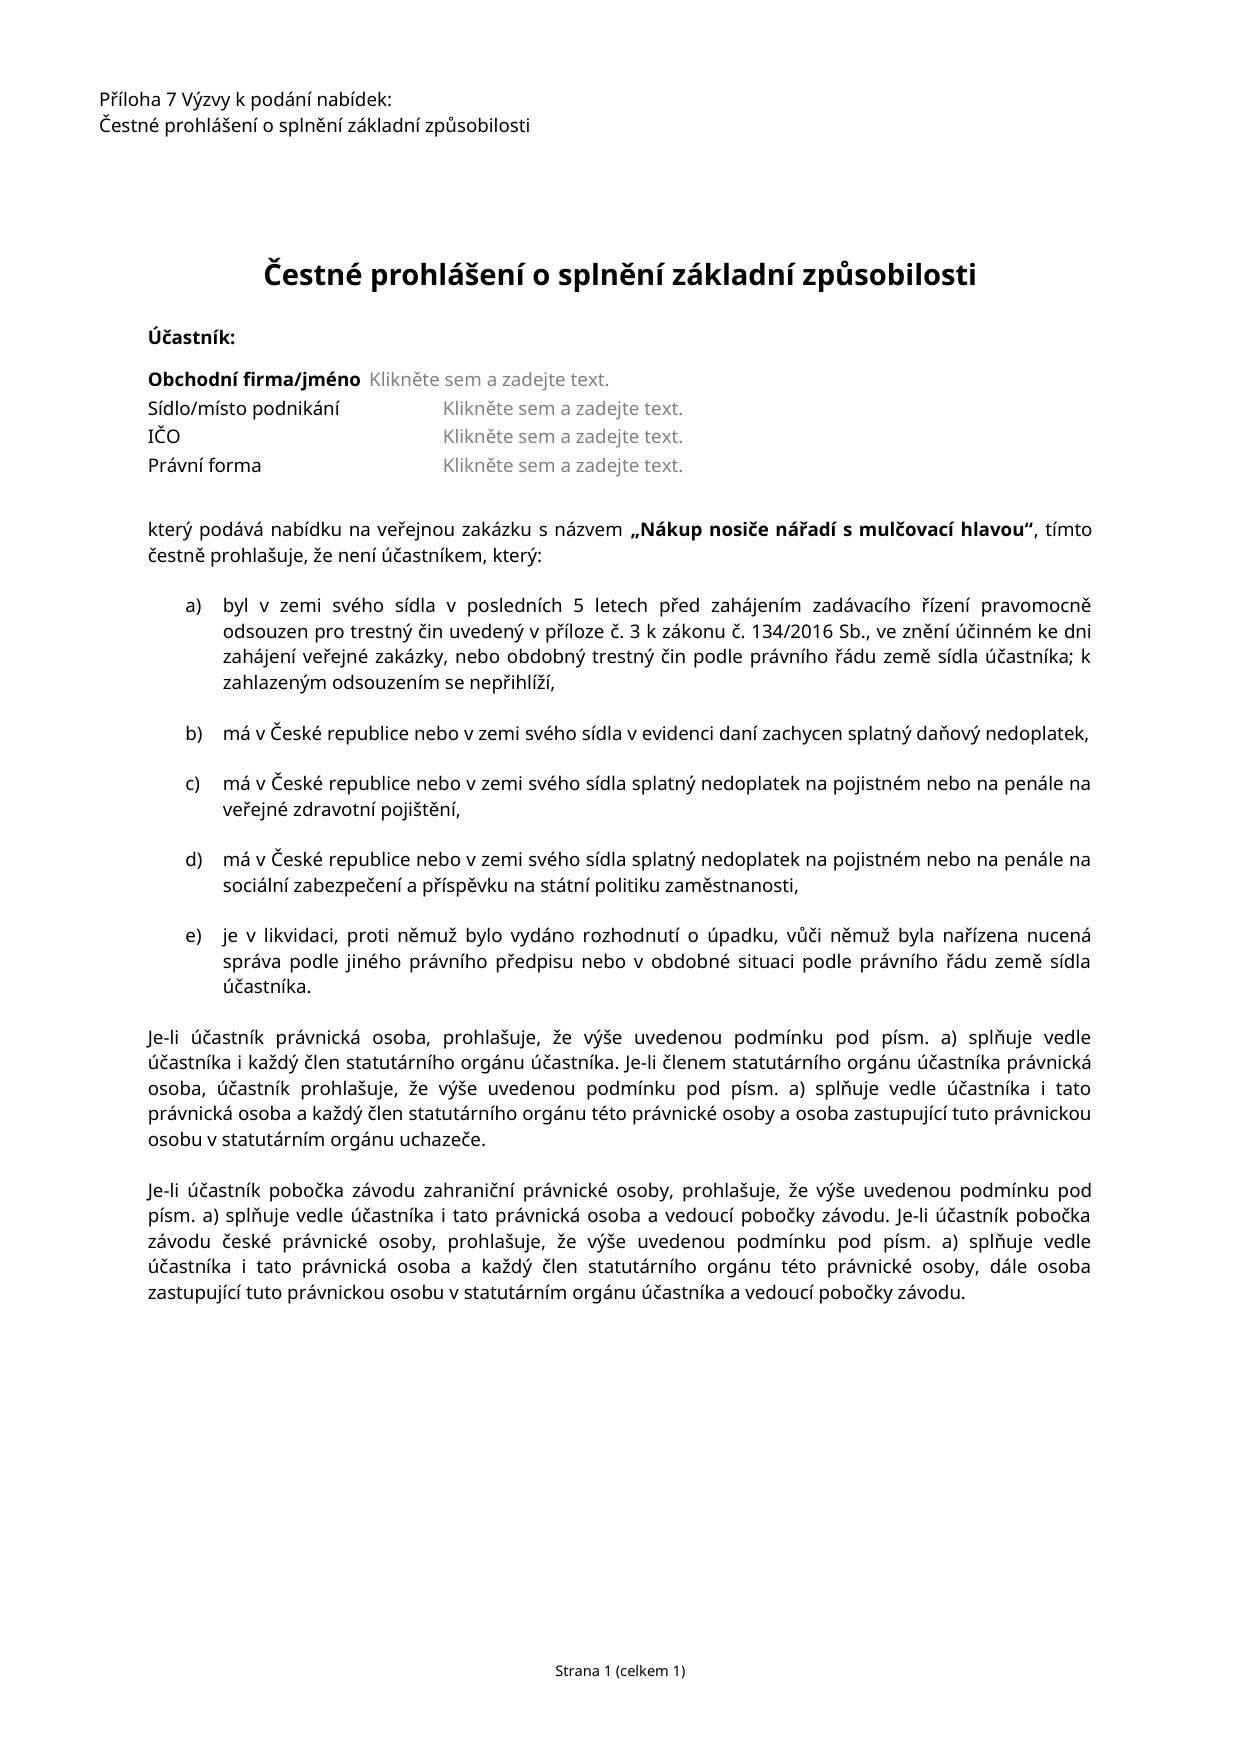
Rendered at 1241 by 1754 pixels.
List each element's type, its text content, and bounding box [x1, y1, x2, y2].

text Je-li účastník pobočka závodu zahraniční právnické osoby, prohlašuje, že výše uvedenou podmínku pod písm. a) splňuje vedle účastníka i tato právnická osoba a vedoucí pobočky závodu. Je-li účastník pobočka závodu české právnické osoby, prohlašuje, že výše uvedenou podmínku pod písm. a) splňuje vedle účastníka i tato právnická osoba a každý člen statutárního orgánu této právnické osoby, dále osoba zastupující tuto právnickou osobu v statutárním orgánu účastníka a vedoucí pobočky závodu. [148, 1177, 1093, 1305]
list je v likvidaci, proti němuž bylo vydáno rozhodnutí o úpadku, vůči němuž byla nařízena nucená správa podle jiného právního předpisu nebo v obdobné situaci podle právního řádu země sídla účastníka. [185, 922, 1093, 999]
list má v České republice nebo v zemi svého sídla v evidenci daní zachycen splatný daňový nedoplatek, [185, 720, 1093, 745]
text Právní forma [148, 450, 1093, 479]
list byl v zemi svého sídla v posledních 5 letech před zahájením zadávacího řízení pravomocně odsouzen pro trestný čin uvedený v příloze č. 3 k zákonu č. 134/2016 Sb., ve znění účinném ke dni zahájení veřejné zakázky, nebo obdobný trestný čin podle právního řádu země sídla účastníka; k zahlazeným odsouzením se nepřihlíží, [185, 593, 1093, 695]
list má v České republice nebo v zemi svého sídla splatný nedoplatek na pojistném nebo na penále na sociální zabezpečení a příspěvku na státní politiku zaměstnanosti, [185, 846, 1093, 897]
text IČO [148, 421, 1093, 450]
list má v České republice nebo v zemi svého sídla splatný nedoplatek na pojistném nebo na penále na veřejné zdravotní pojištění, [185, 770, 1093, 821]
text Sídlo/místo podnikání [148, 392, 1093, 421]
text Obchodní firma/jméno [148, 363, 1093, 392]
text Je-li účastník právnická osoba, prohlašuje, že výše uvedenou podmínku pod písm. a) splňuje vedle účastníka i každý člen statutárního orgánu účastníka. Je-li členem statutárního orgánu účastníka právnická osoba, účastník prohlašuje, že výše uvedenou podmínku pod písm. a) splňuje vedle účastníka i tato právnická osoba a každý člen statutárního orgánu této právnické osoby a osoba zastupující tuto právnickou osobu v statutárním orgánu uchazeče. [148, 1024, 1093, 1152]
title Čestné prohlášení o splnění základní způsobilosti [148, 255, 1093, 294]
text Účastník: [148, 319, 1093, 350]
text který podává nabídku na veřejnou zakázku s názvem „Nákup nosiče nářadí s mulčovací hlavou“, tímto čestně prohlašuje, že není účastníkem, který: [148, 517, 1093, 568]
